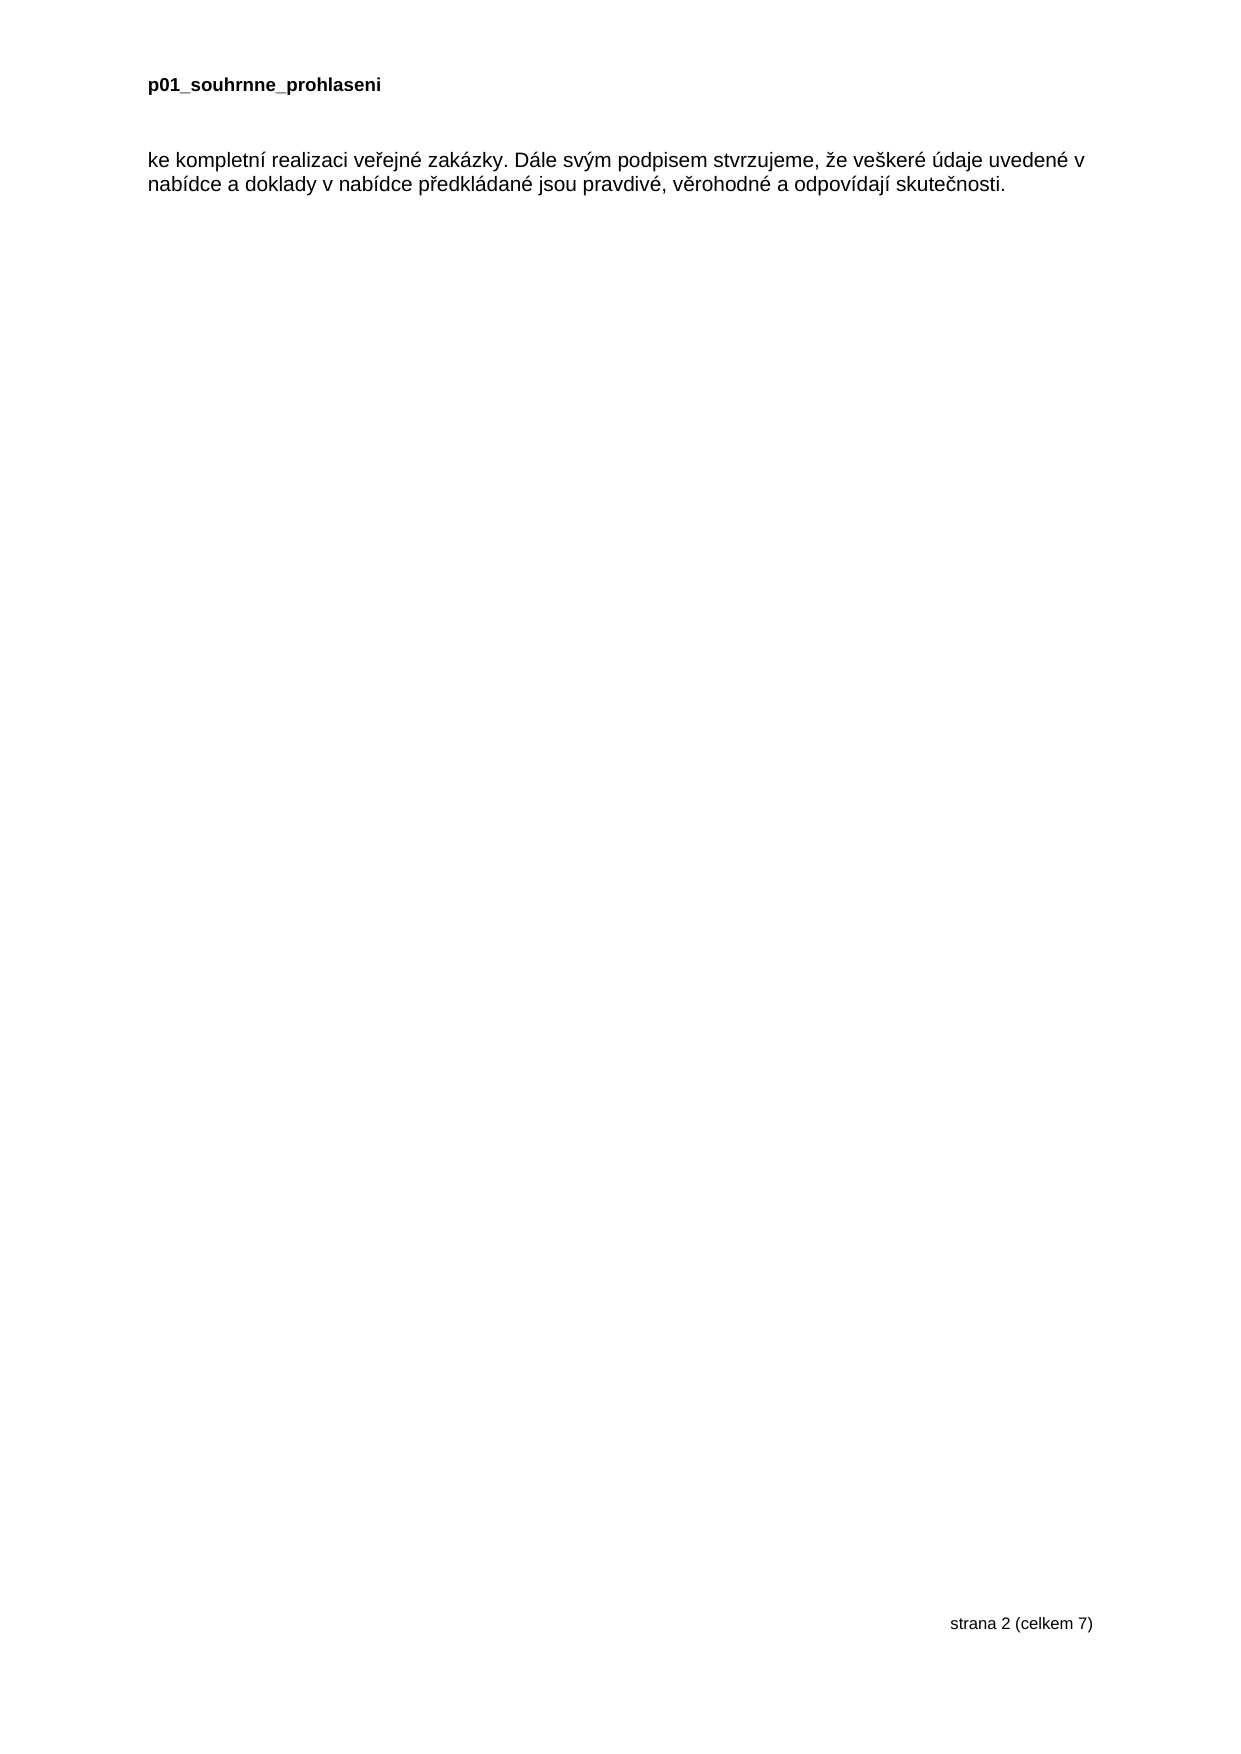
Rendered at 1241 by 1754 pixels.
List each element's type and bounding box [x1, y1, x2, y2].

text [148, 148, 1093, 196]
